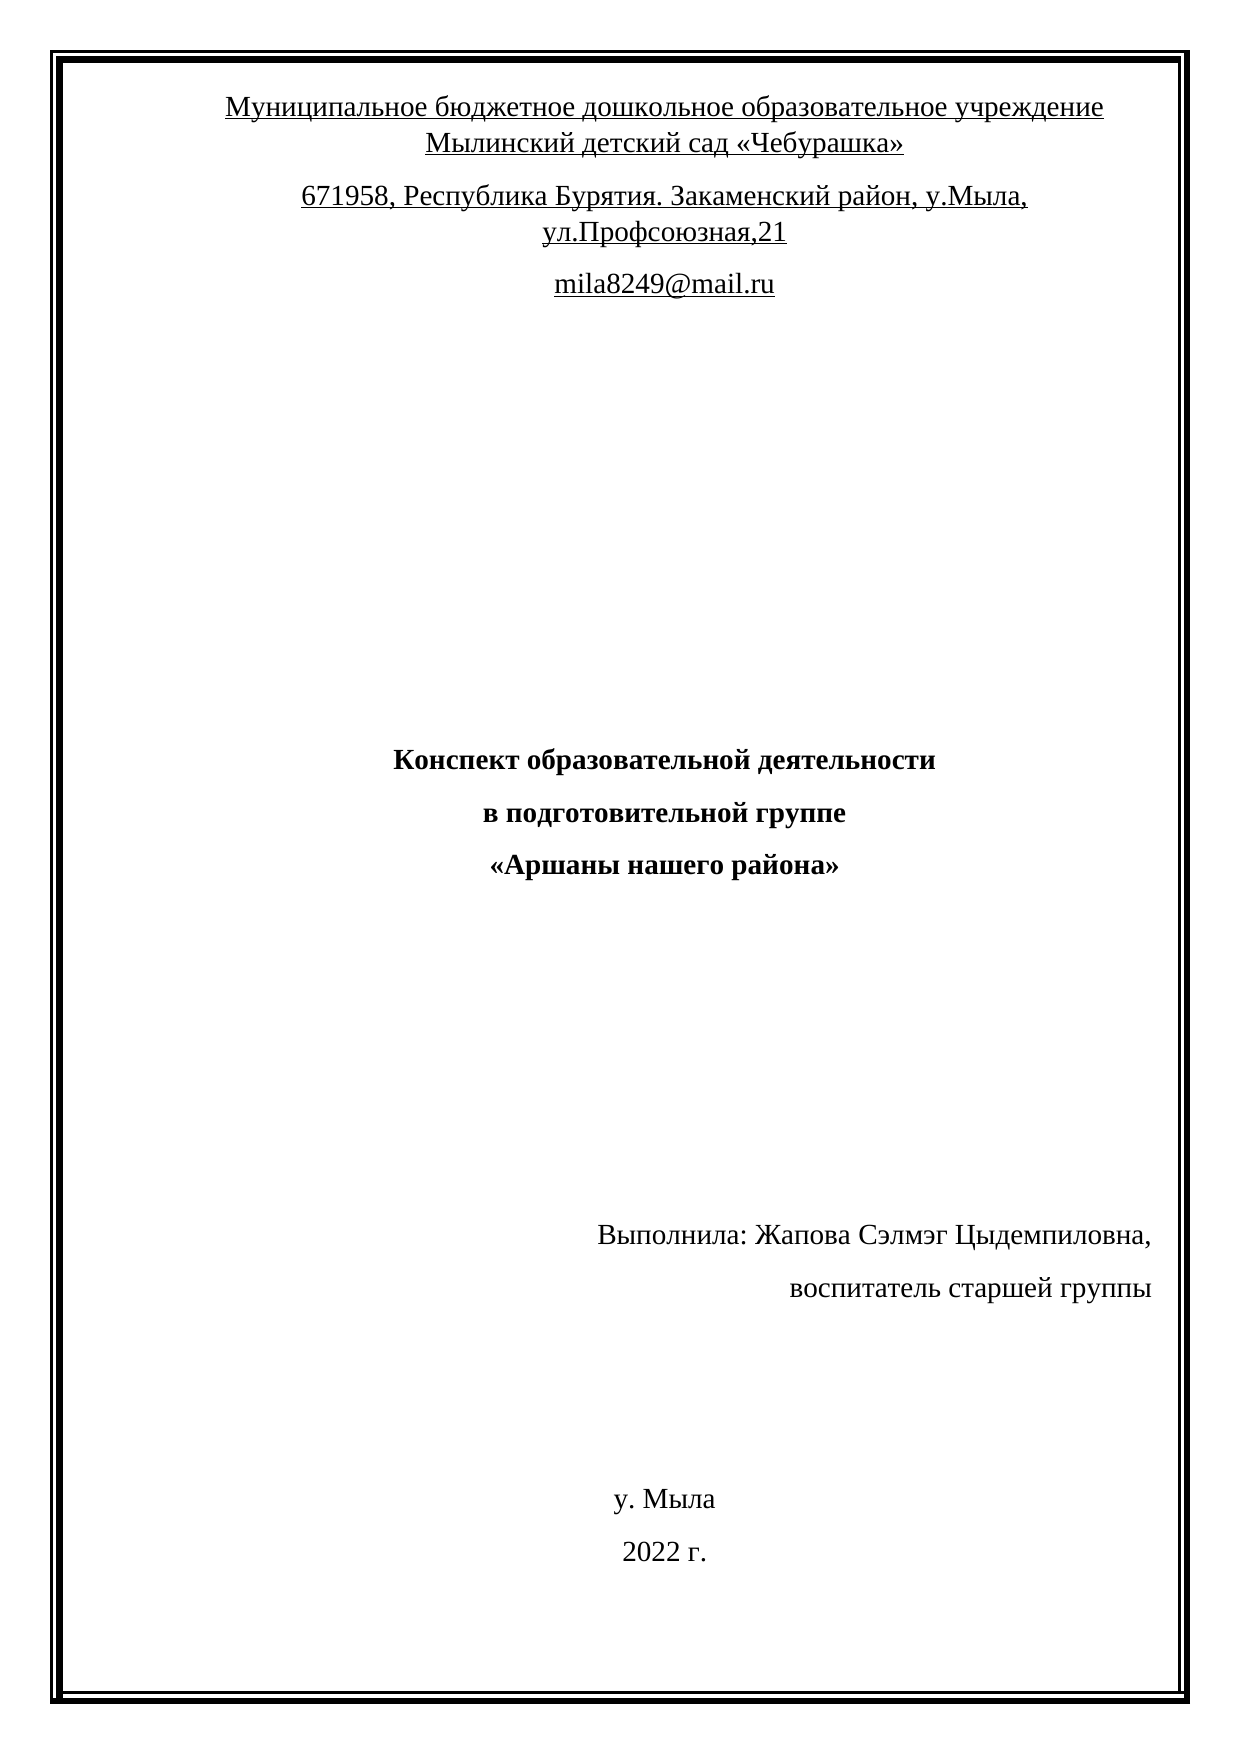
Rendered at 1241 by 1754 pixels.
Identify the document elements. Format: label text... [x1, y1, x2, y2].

text у. Мыла [177, 1481, 1152, 1515]
text «Аршаны нашего района» [177, 847, 1152, 881]
text Конспект образовательной деятельности [177, 742, 1152, 775]
text 671958, Республика Бурятия. Закаменский район, у.Мыла, ул.Профсоюзная,21 [177, 178, 1152, 247]
text 2022 г. [177, 1534, 1152, 1568]
text mila8249@mail.ru [177, 267, 1152, 300]
text Выполнила: Жапова Сэлмэг Цыдемпиловна, [177, 1217, 1152, 1251]
text воспитатель старшей группы [177, 1270, 1152, 1303]
text в подготовительной группе [177, 795, 1152, 828]
text Муниципальное бюджетное дошкольное образовательное учреждение Мылинский детский сад «Чебурашка» [177, 89, 1152, 158]
